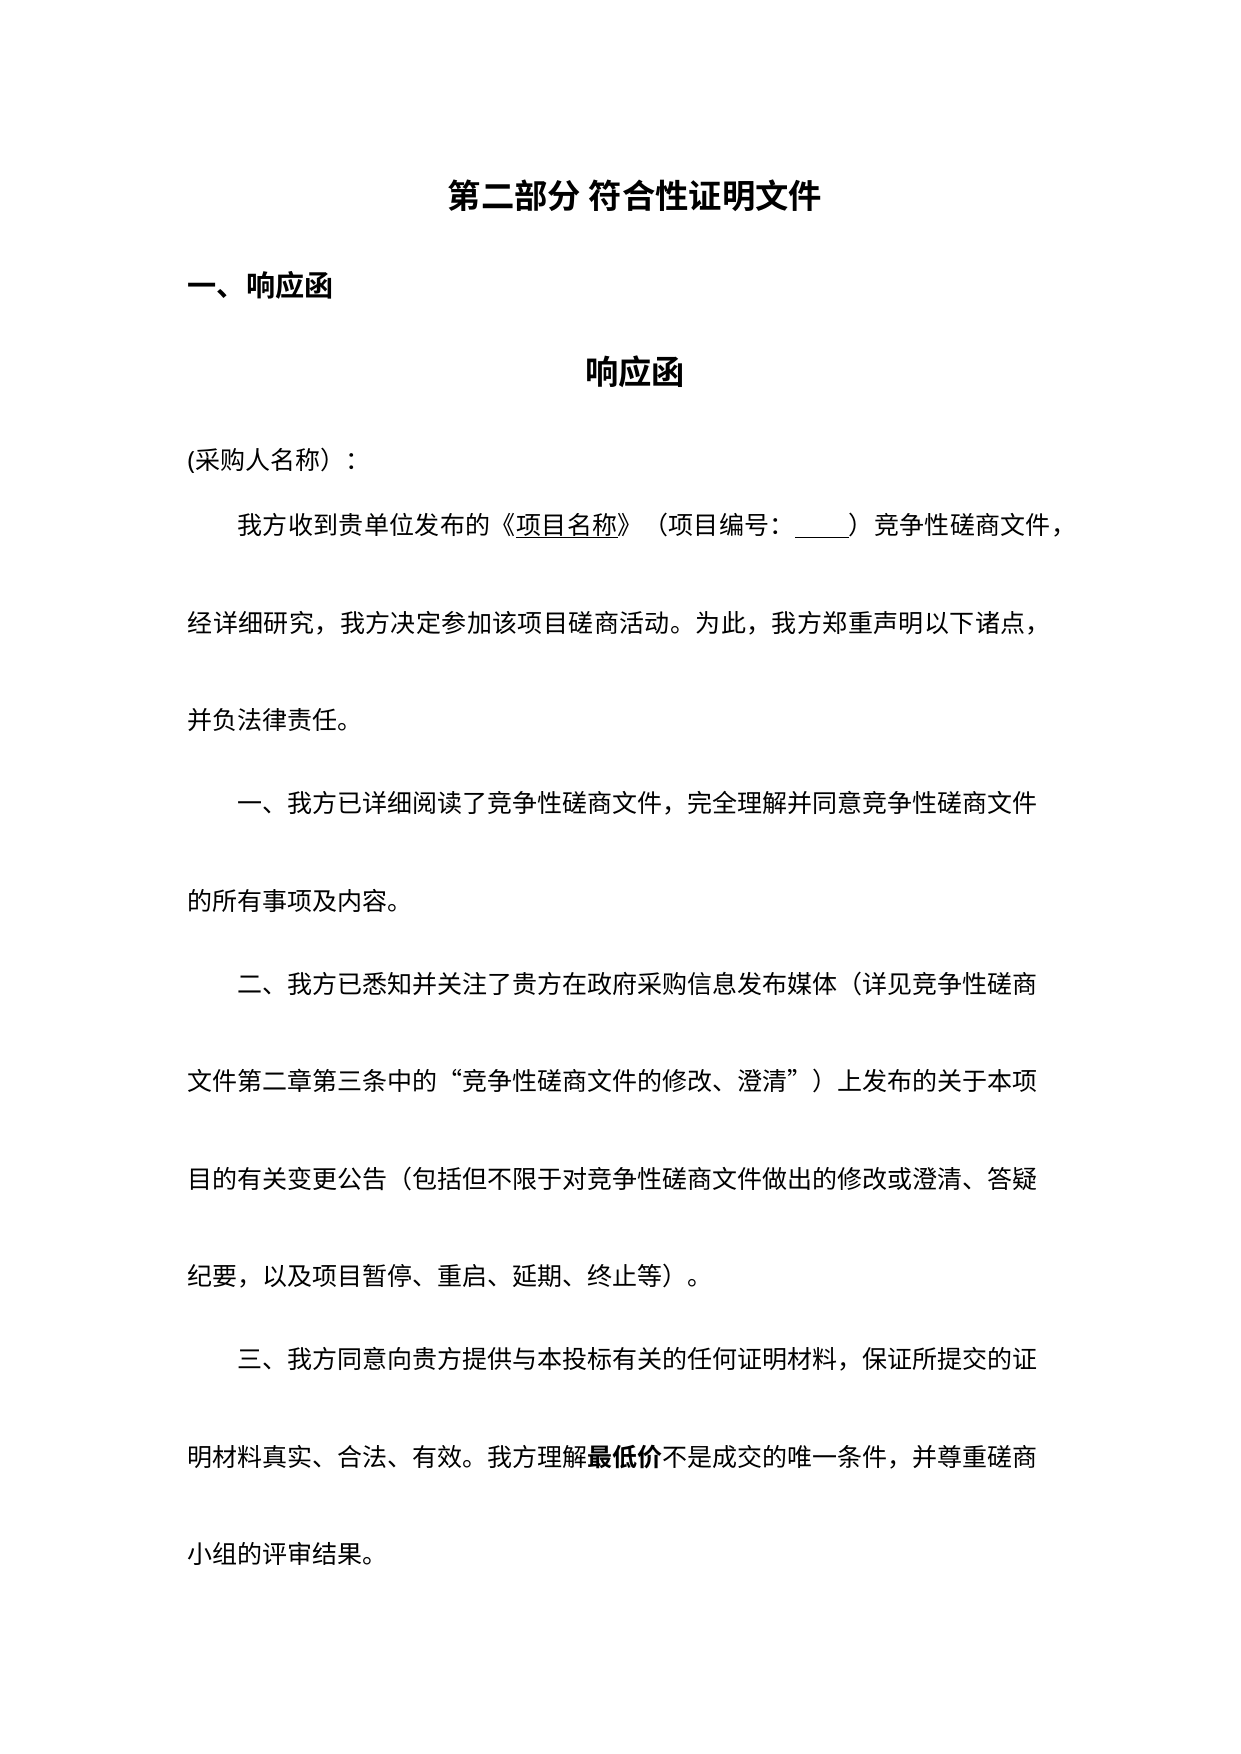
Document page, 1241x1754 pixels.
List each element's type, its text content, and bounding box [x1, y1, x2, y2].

text 一、响应函 [187, 251, 1053, 316]
text 一、我方已详细阅读了竞争性磋商文件，完全理解并同意竞争性磋商文件的所有事项及内容。 [187, 769, 1053, 932]
text 第二部分 符合性证明文件 [217, 162, 1053, 227]
text 二、我方已悉知并关注了贵方在政府采购信息发布媒体（详见竞争性磋商文件第二章第三条中的“竞争性磋商文件的修改、澄清”）上发布的关于本项目的有关变更公告（包括但不限于对竞争性磋商文件做出的修改或澄清、答疑纪要，以及项目暂停、重启、延期、终止等）。 [187, 950, 1053, 1307]
text 响应函 [217, 337, 1053, 402]
text 三、我方同意向贵方提供与本投标有关的任何证明材料，保证所提交的证明材料真实、合法、有效。我方理解最低价不是成交的唯一条件，并尊重磋商小组的评审结果。 [187, 1326, 1053, 1586]
text 我方收到贵单位发布的《项目名称》（项目编号： ）竞争性磋商文件，经详细研究，我方决定参加该项目磋商活动。为此，我方郑重声明以下诸点，并负法律责任。 [187, 491, 1052, 751]
text (采购人名称）： [187, 426, 1053, 491]
